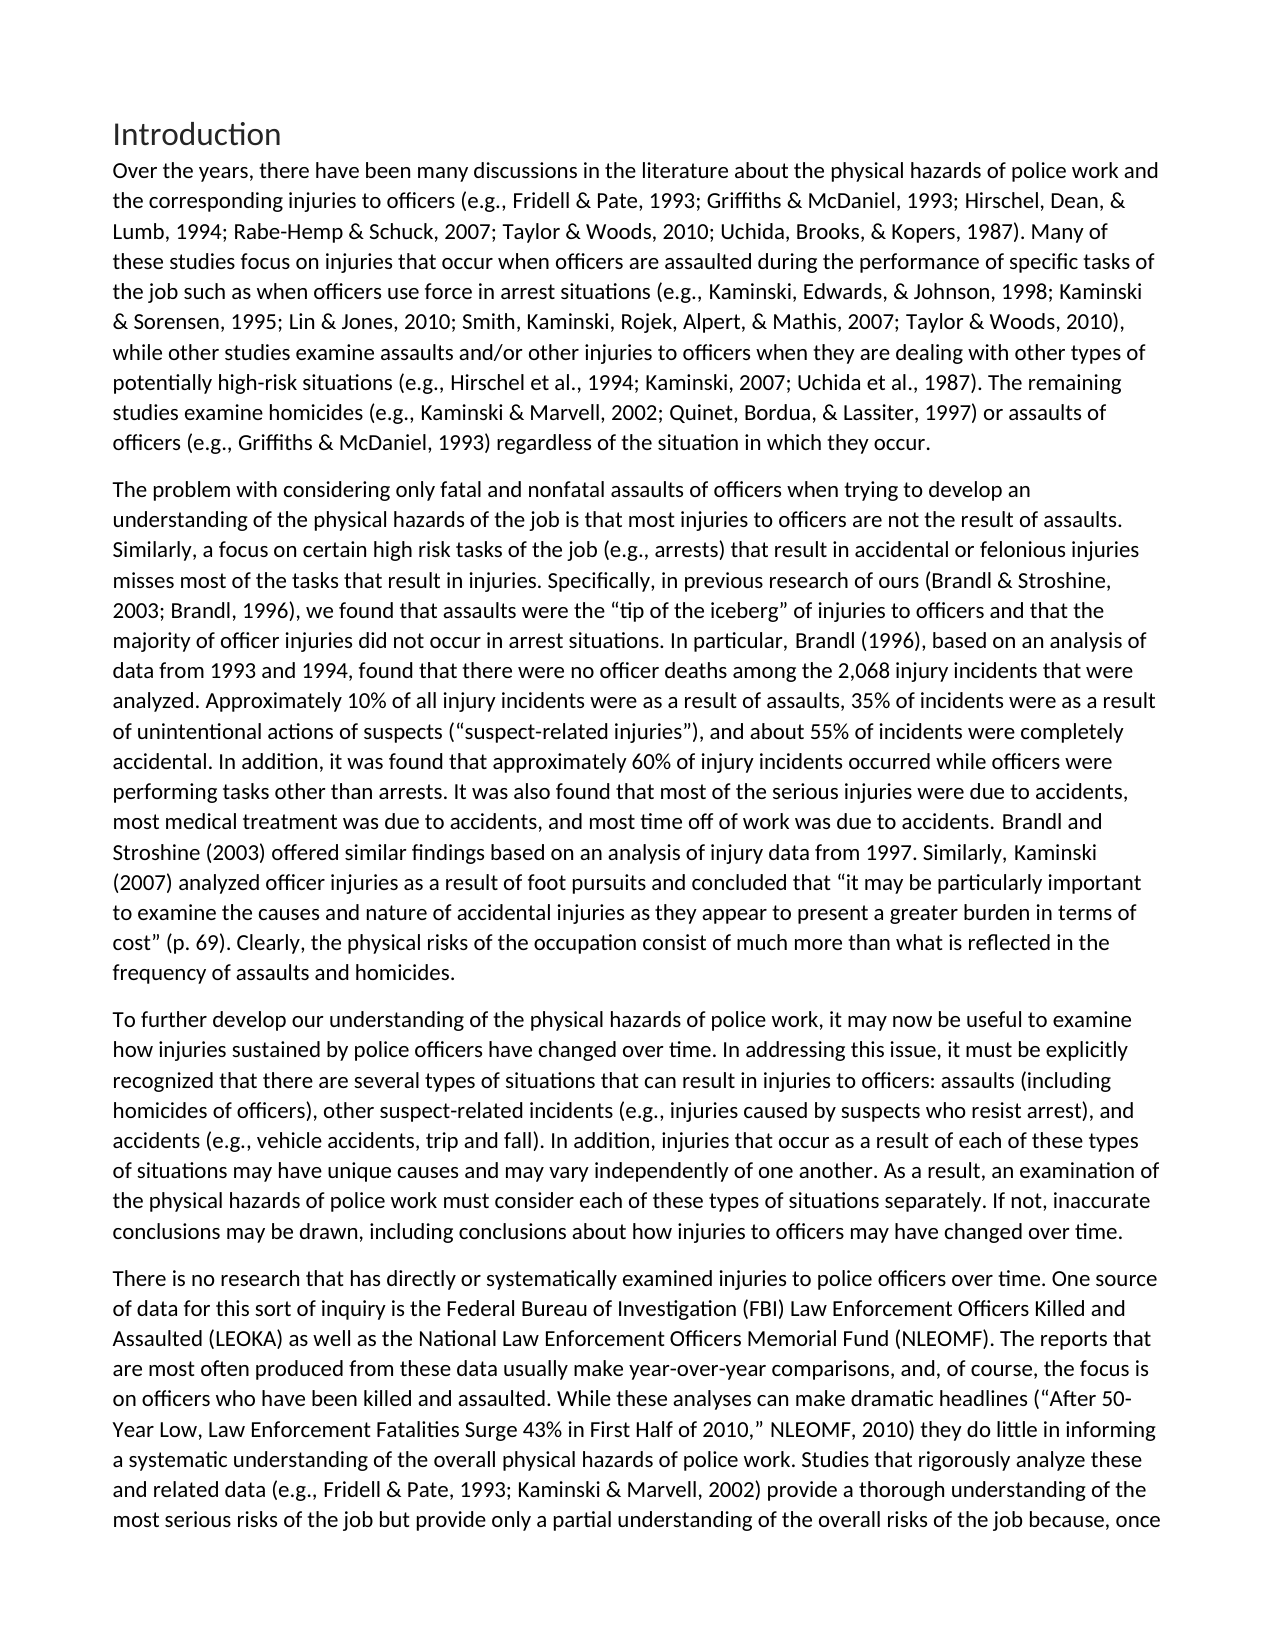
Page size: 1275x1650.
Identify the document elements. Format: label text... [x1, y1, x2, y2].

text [112, 1264, 1162, 1533]
text Over the years, there have been many discussions in the literature about the physical hazards of police work and the corresponding injuries to officers (e.g., Fridell & Pate, 1993; Griffiths & McDaniel, 1993; Hirschel, Dean, & Lumb, 1994; Rabe-Hemp & Schuck, 2007; Taylor & Woods, 2010; Uchida, Brooks, & Kopers, 1987). Many of these studies focus on injuries that occur when officers are assaulted during the performance of specific tasks of the job such as when officers use force in arrest situations (e.g., Kaminski, Edwards, & Johnson, 1998; Kaminski & Sorensen, 1995; Lin & Jones, 2010; Smith, Kaminski, Rojek, Alpert, & Mathis, 2007; Taylor & Woods, 2010), while other studies examine assaults and/or other injuries to officers when they are dealing with other types of potentially high-risk situations (e.g., Hirschel et al., 1994; Kaminski, 2007; Uchida et al., 1987). The remaining studies examine homicides (e.g., Kaminski & Marvell, 2002; Quinet, Bordua, & Lassiter, 1997) or assaults of officers (e.g., Griffiths & McDaniel, 1993) regardless of the situation in which they occur. [112, 156, 1162, 456]
text The problem with considering only fatal and nonfatal assaults of officers when trying to develop an understanding of the physical hazards of the job is that most injuries to officers are not the result of assaults. Similarly, a focus on certain high risk tasks of the job (e.g., arrests) that result in accidental or felonious injuries misses most of the tasks that result in injuries. Specifically, in previous research of ours (Brandl & Stroshine, 2003; Brandl, 1996), we found that assaults were the “tip of the iceberg” of injuries to officers and that the majority of officer injuries did not occur in arrest situations. In particular, Brandl (1996), based on an analysis of data from 1993 and 1994, found that there were no officer deaths among the 2,068 injury incidents that were analyzed. Approximately 10% of all injury incidents were as a result of assaults, 35% of incidents were as a result of unintentional actions of suspects (“suspect-related injuries”), and about 55% of incidents were completely accidental. In addition, it was found that approximately 60% of injury incidents occurred while officers were performing tasks other than arrests. It was also found that most of the serious injuries were due to accidents, most medical treatment was due to accidents, and most time off of work was due to accidents. Brandl and Stroshine (2003) offered similar findings based on an analysis of injury data from 1997. Similarly, Kaminski (2007) analyzed officer injuries as a result of foot pursuits and concluded that “it may be particularly important to examine the causes and nature of accidental injuries as they appear to present a greater burden in terms of cost” (p. 69). Clearly, the physical risks of the occupation consist of much more than what is reflected in the frequency of assaults and homicides. [112, 475, 1162, 987]
text To further develop our understanding of the physical hazards of police work, it may now be useful to examine how injuries sustained by police officers have changed over time. In addressing this issue, it must be explicitly recognized that there are several types of situations that can result in injuries to officers: assaults (including homicides of officers), other suspect-related incidents (e.g., injuries caused by suspects who resist arrest), and accidents (e.g., vehicle accidents, trip and fall). In addition, injuries that occur as a result of each of these types of situations may have unique causes and may vary independently of one another. As a result, an examination of the physical hazards of police work must consider each of these types of situations separately. If not, inaccurate conclusions may be drawn, including conclusions about how injuries to officers may have changed over time. [112, 1005, 1162, 1245]
subtitle Introduction [112, 112, 1162, 153]
